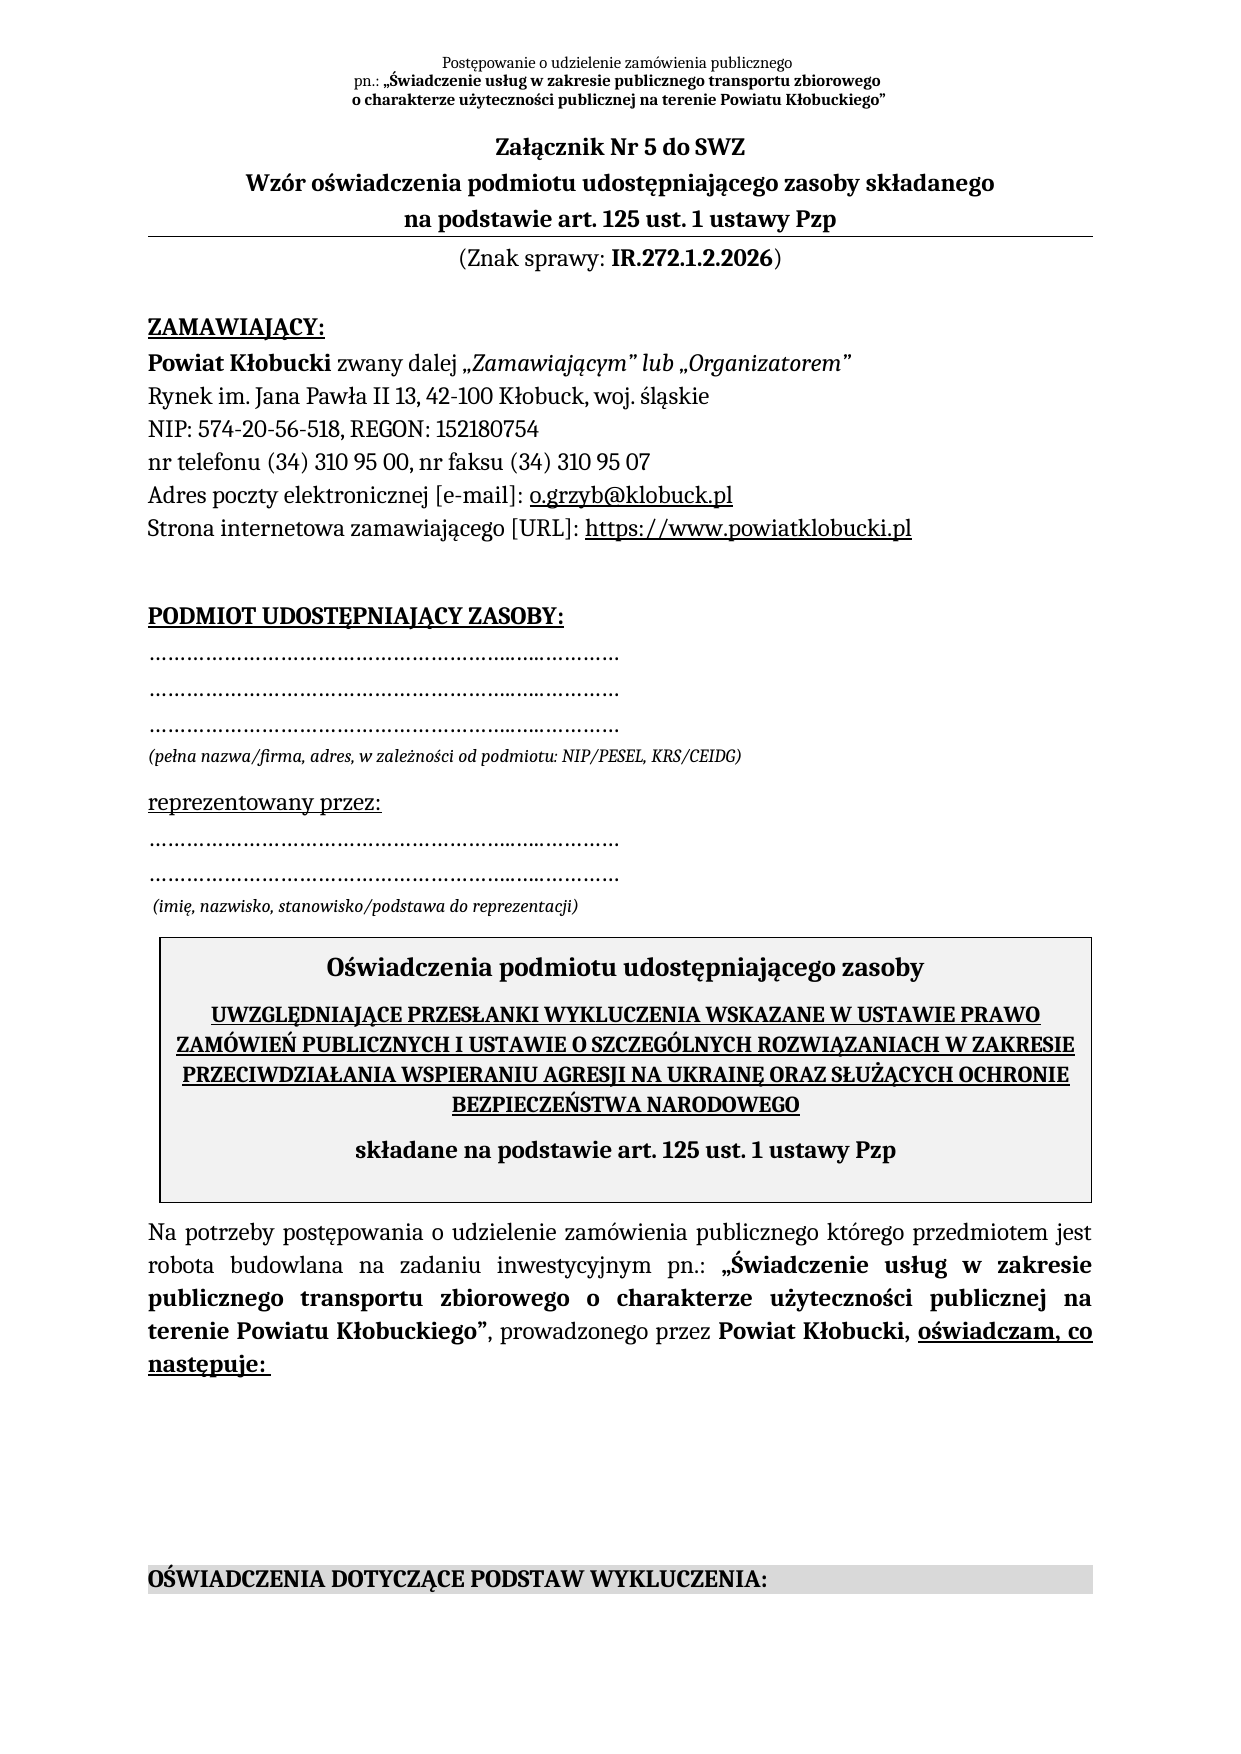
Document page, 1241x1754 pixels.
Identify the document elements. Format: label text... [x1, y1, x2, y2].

text Adres poczty elektronicznej [e-mail]: o.grzyb@klobuck.pl [148, 481, 1093, 510]
text …………………………………………………..…..………… [148, 710, 1093, 738]
text …………………………………………………..…..………… [148, 638, 1093, 667]
table_header Oświadczenia podmiotu udostępniającego zasoby UWZGLĘDNIAJĄCE PRZESŁANKI WYKLUCZENIA WSKAZANE W USTAWIE PRAWO ZAMÓWIEŃ PUBLICZNYCH I USTAWIE o szczególnych rozwiązaniach w zakresie przeciwdziałania wspieraniu agresji na Ukrainę oraz służących ochronie bezpieczeństwa narodowego składane na podstawie art. 125 ust. 1 ustawy Pzp [161, 938, 1091, 1202]
text Powiat Kłobucki zwany dalej „Zamawiającym” lub „Organizatorem” [148, 349, 1093, 378]
text Rynek im. Jana Pawła II 13, 42-100 Kłobuck, woj. śląskie [148, 382, 1093, 411]
text Na potrzeby postępowania o udzielenie zamówienia publicznego którego przedmiotem jest robota budowlana na zadaniu inwestycyjnym pn.: „Świadczenie usług w zakresie publicznego transportu zbiorowego o charakterze użyteczności publicznej na terenie Powiatu Kłobuckiego”, prowadzonego przez Powiat Kłobucki, oświadczam, co następuje: [148, 1218, 1093, 1379]
text Strona internetowa zamawiającego [URL]: https://www.powiatklobucki.pl [148, 514, 1093, 543]
text PODMIOT UDOSTĘPNIAJĄCY ZASOBY: [148, 602, 1093, 631]
text Wzór oświadczenia podmiotu udostępniającego zasoby składanego na podstawie art. 125 ust. 1 ustawy Pzp [148, 169, 1093, 236]
text reprezentowany przez: [148, 787, 1093, 816]
text nr telefonu (34) 310 95 00, nr faksu (34) 310 95 07 [148, 448, 1093, 477]
text …………………………………………………..…..………… [148, 859, 1093, 888]
text (Znak sprawy: IR.272.1.2.2026) [148, 244, 1093, 273]
text ZAMAWIAJĄCY: [148, 313, 1093, 342]
text OŚWIADCZENIA DOTYCZĄCE PODSTAW WYKLUCZENIA: [148, 1565, 1093, 1594]
text …………………………………………………..…..………… [148, 823, 1093, 852]
text Załącznik Nr 5 do SWZ [148, 133, 1093, 162]
text (pełna nazwa/firma, adres, w zależności od podmiotu: NIP/PESEL, KRS/CEIDG) [148, 746, 1093, 767]
text …………………………………………………..…..………… [148, 674, 1093, 703]
text NIP: 574-20-56-518, REGON: 152180754 [148, 415, 1093, 444]
text (imię, nazwisko, stanowisko/podstawa do reprezentacji) [148, 895, 1093, 917]
